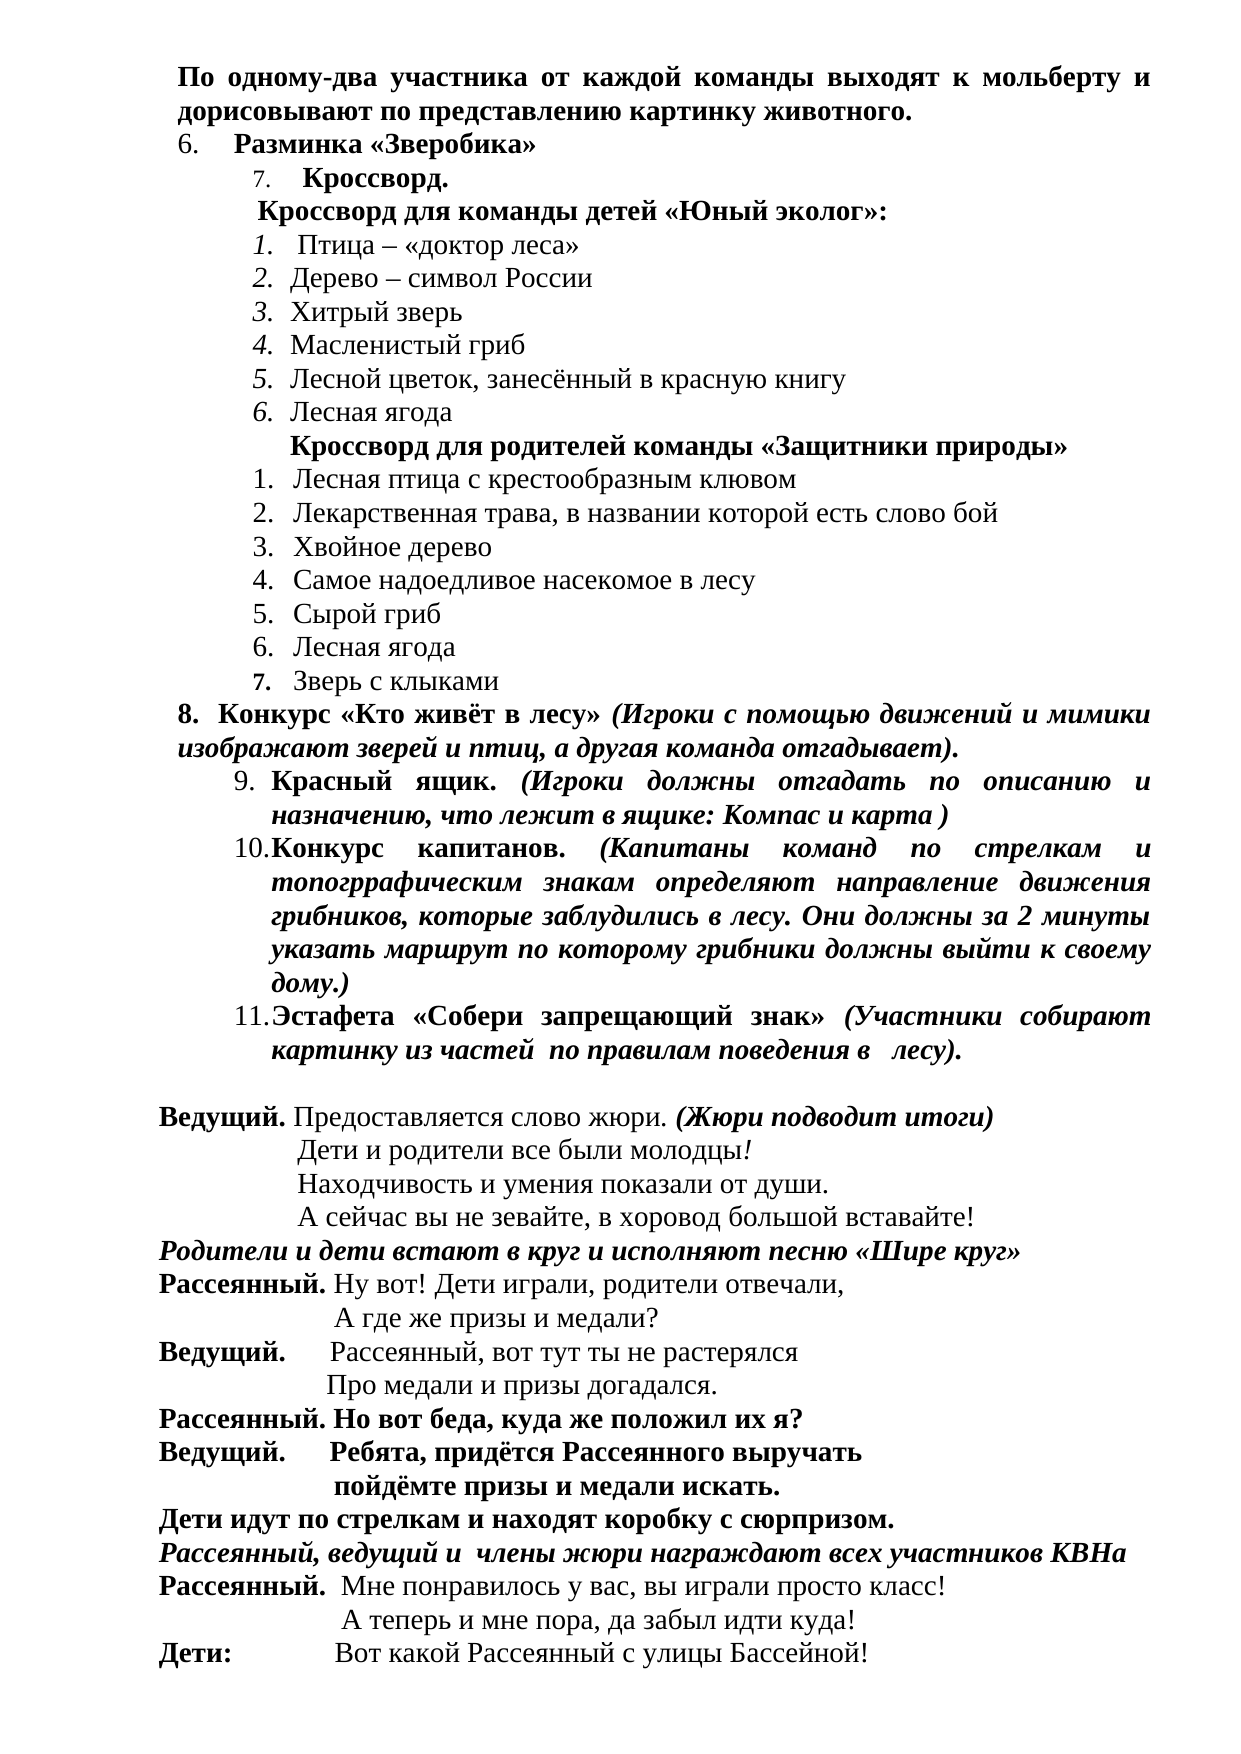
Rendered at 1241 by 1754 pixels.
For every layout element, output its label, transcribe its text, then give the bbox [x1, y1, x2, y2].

text Ведущий. Ребята, придётся Рассеянного выручать [158, 1434, 1152, 1468]
text А где же призы и медали? [158, 1300, 1152, 1334]
text А сейчас вы не зевайте, в хоровод большой вставайте! [158, 1199, 1152, 1233]
text Кроссворд для команды детей «Юный эколог»: [177, 193, 1152, 227]
list Птица – «доктор леса» [252, 227, 1152, 260]
text Ведущий. Предоставляется слово жюри. (Жюри подводит итоги) [158, 1099, 1152, 1132]
list Конкурс капитанов. (Капитаны команд по стрелкам и топогррафическим знакам определяют направление движения грибников, которые заблудились в лесу. Они должны за 2 минуты указать маршрут по которому грибники должны выйти к своему дому.) [233, 831, 1152, 998]
list Зверь с клыками [252, 663, 1152, 696]
list Лекарственная трава, в названии которой есть слово бой [252, 495, 1152, 529]
list Красный ящик. (Игроки должны отгадать по описанию и назначению, что лежит в ящике: Компас и карта ) [233, 763, 1152, 831]
text Дети и родители все были молодцы! [158, 1132, 1152, 1166]
text По одному-два участника от каждой команды выходят к мольберту и дорисовывают по представлению картинку животного. [177, 59, 1152, 126]
list Лесная птица с крестообразным клювом [252, 462, 1152, 495]
text Рассеянный, ведущий и члены жюри награждают всех участников КВНа [158, 1535, 1152, 1568]
text Родители и дети встают в круг и исполняют песню «Шире круг» [158, 1233, 1152, 1267]
list Эстафета «Собери запрещающий знак» (Участники собирают картинку из частей по правилам поведения в лесу). [233, 998, 1152, 1065]
list Дерево – символ России [252, 260, 1152, 294]
text Рассеянный. Мне понравилось у вас, вы играли просто класс! [158, 1568, 1152, 1602]
list Кроссворд. [252, 160, 1152, 193]
list Лесной цветок, занесённый в красную книгу [252, 361, 1152, 394]
list Хвойное дерево [252, 529, 1152, 562]
text А теперь и мне пора, да забыл идти куда! [158, 1602, 1152, 1636]
list Сырой гриб [252, 596, 1152, 629]
text Дети идут по стрелкам и находят коробку с сюрпризом. [158, 1501, 1152, 1535]
list Самое надоедливое насекомое в лесу [252, 562, 1152, 596]
text пойдёмте призы и медали искать. [158, 1468, 1152, 1501]
list Масленистый гриб [252, 327, 1152, 361]
list Лесная ягода [252, 629, 1152, 663]
list Разминка «Зверобика» [177, 126, 1152, 160]
text 8. Конкурс «Кто живёт в лесу» (Игроки с помощью движений и мимики изображают зверей и птиц, а другая команда отгадывает). [177, 696, 1152, 763]
text Рассеянный. Ну вот! Дети играли, родители отвечали, [158, 1267, 1152, 1300]
text Про медали и призы догадался. [158, 1367, 1152, 1401]
text Кроссворд для родителей команды «Защитники природы» [290, 428, 1152, 462]
text Находчивость и умения показали от души. [158, 1166, 1152, 1199]
list Хитрый зверь [252, 294, 1152, 327]
text Рассеянный. Но вот беда, куда же положил их я? [158, 1401, 1152, 1434]
list Лесная ягода [252, 394, 1152, 428]
text Ведущий. Рассеянный, вот тут ты не растерялся [158, 1334, 1152, 1367]
text Дети: Вот какой Рассеянный с улицы Бассейной! [158, 1636, 1152, 1669]
